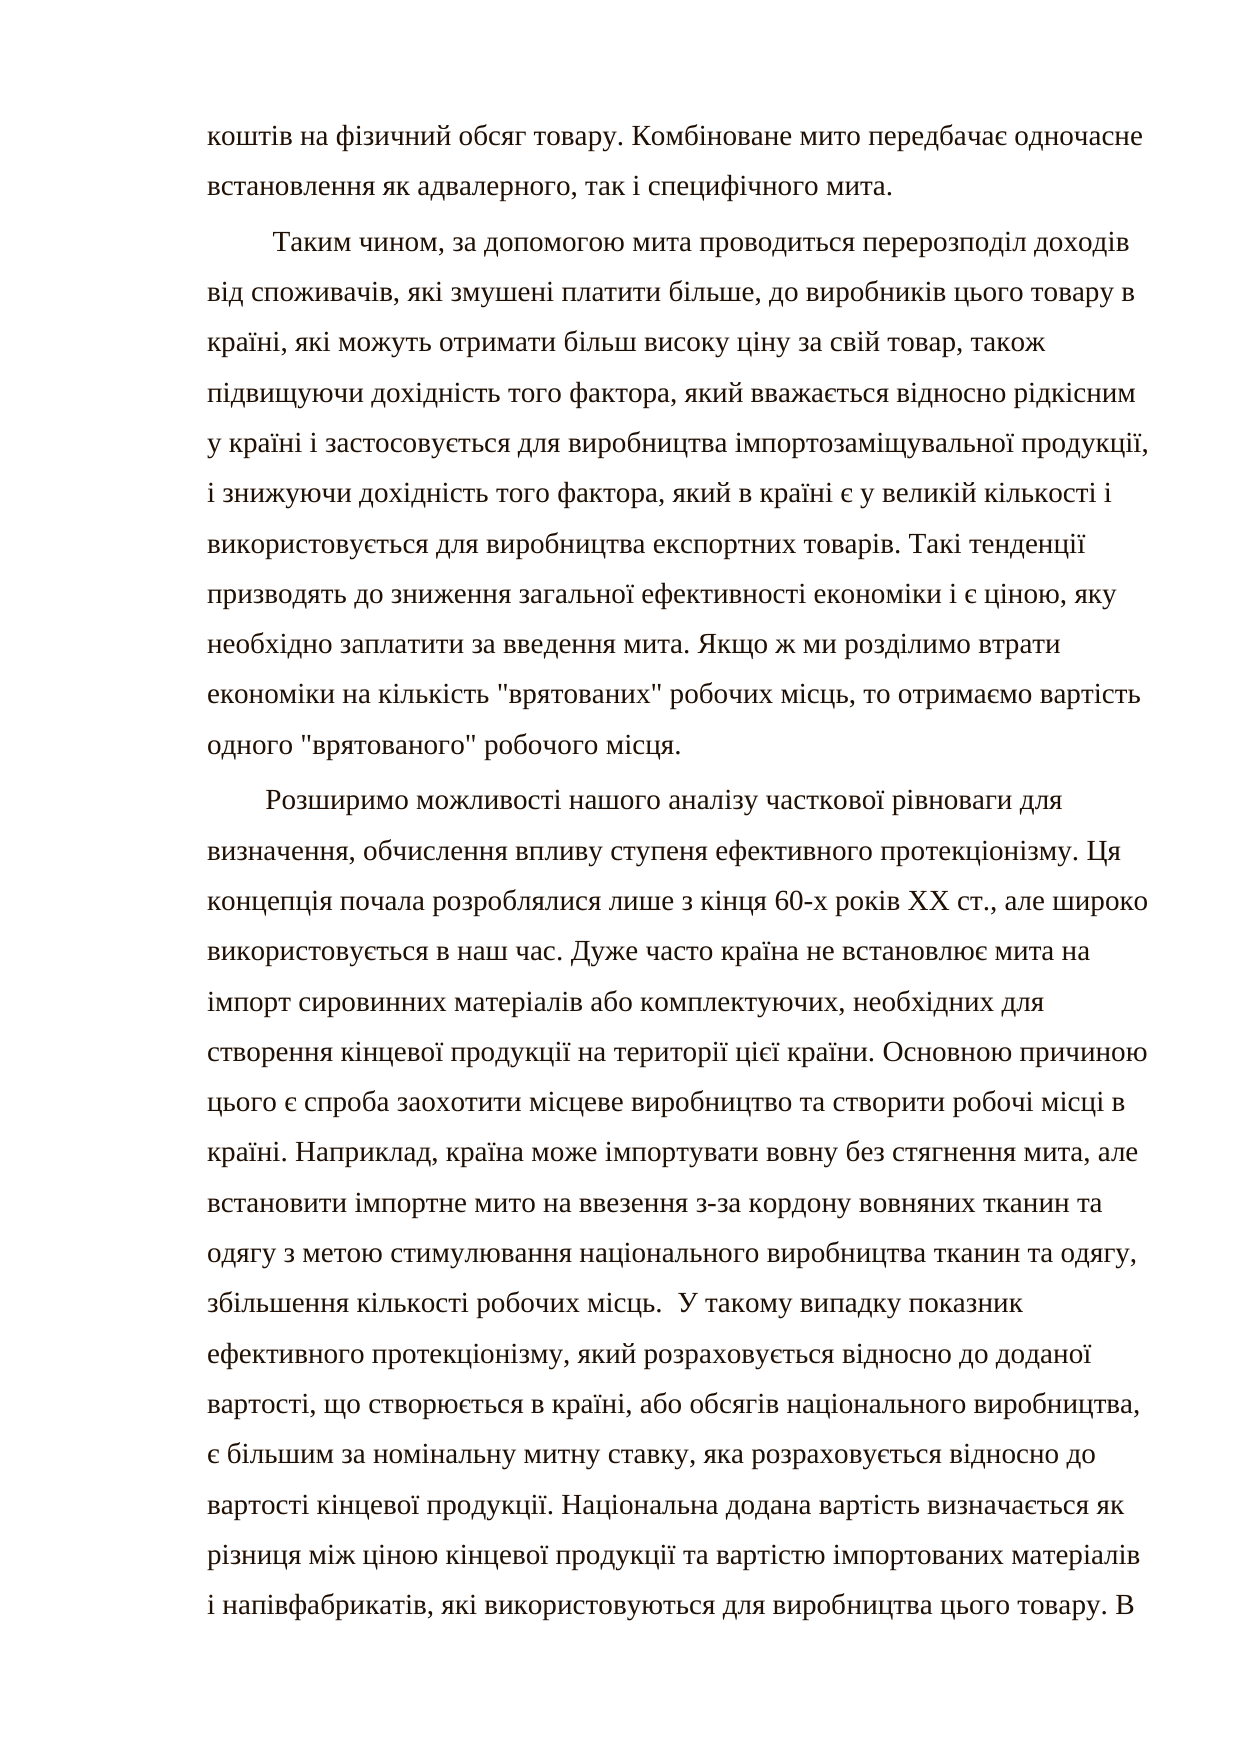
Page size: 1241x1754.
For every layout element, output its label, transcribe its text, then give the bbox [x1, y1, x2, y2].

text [207, 782, 1152, 1621]
text Таким чином, за допомогою мита проводиться перерозподіл доходів від споживачів, які змушені платити більше, до виробників цього товару в країні, які можуть отримати більш високу ціну за свій товар, також підвищуючи дохідність того фактора, який вважається відносно рідкісним у країні і застосовується для виробництва імпортозаміщувальної продукції, і знижуючи дохідність того фактора, який в країні є у великій кількості і використовується для виробництва експортних товарів. Такі тенденції призводять до зниження загальної ефективності економіки і є ціною, яку необхідно заплатити за введення мита. Якщо ж ми розділимо втрати економіки на кількість "врятованих" робочих місць, то отримаємо вартість одного "врятованого" робочого місця. [207, 224, 1152, 761]
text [207, 118, 1152, 202]
